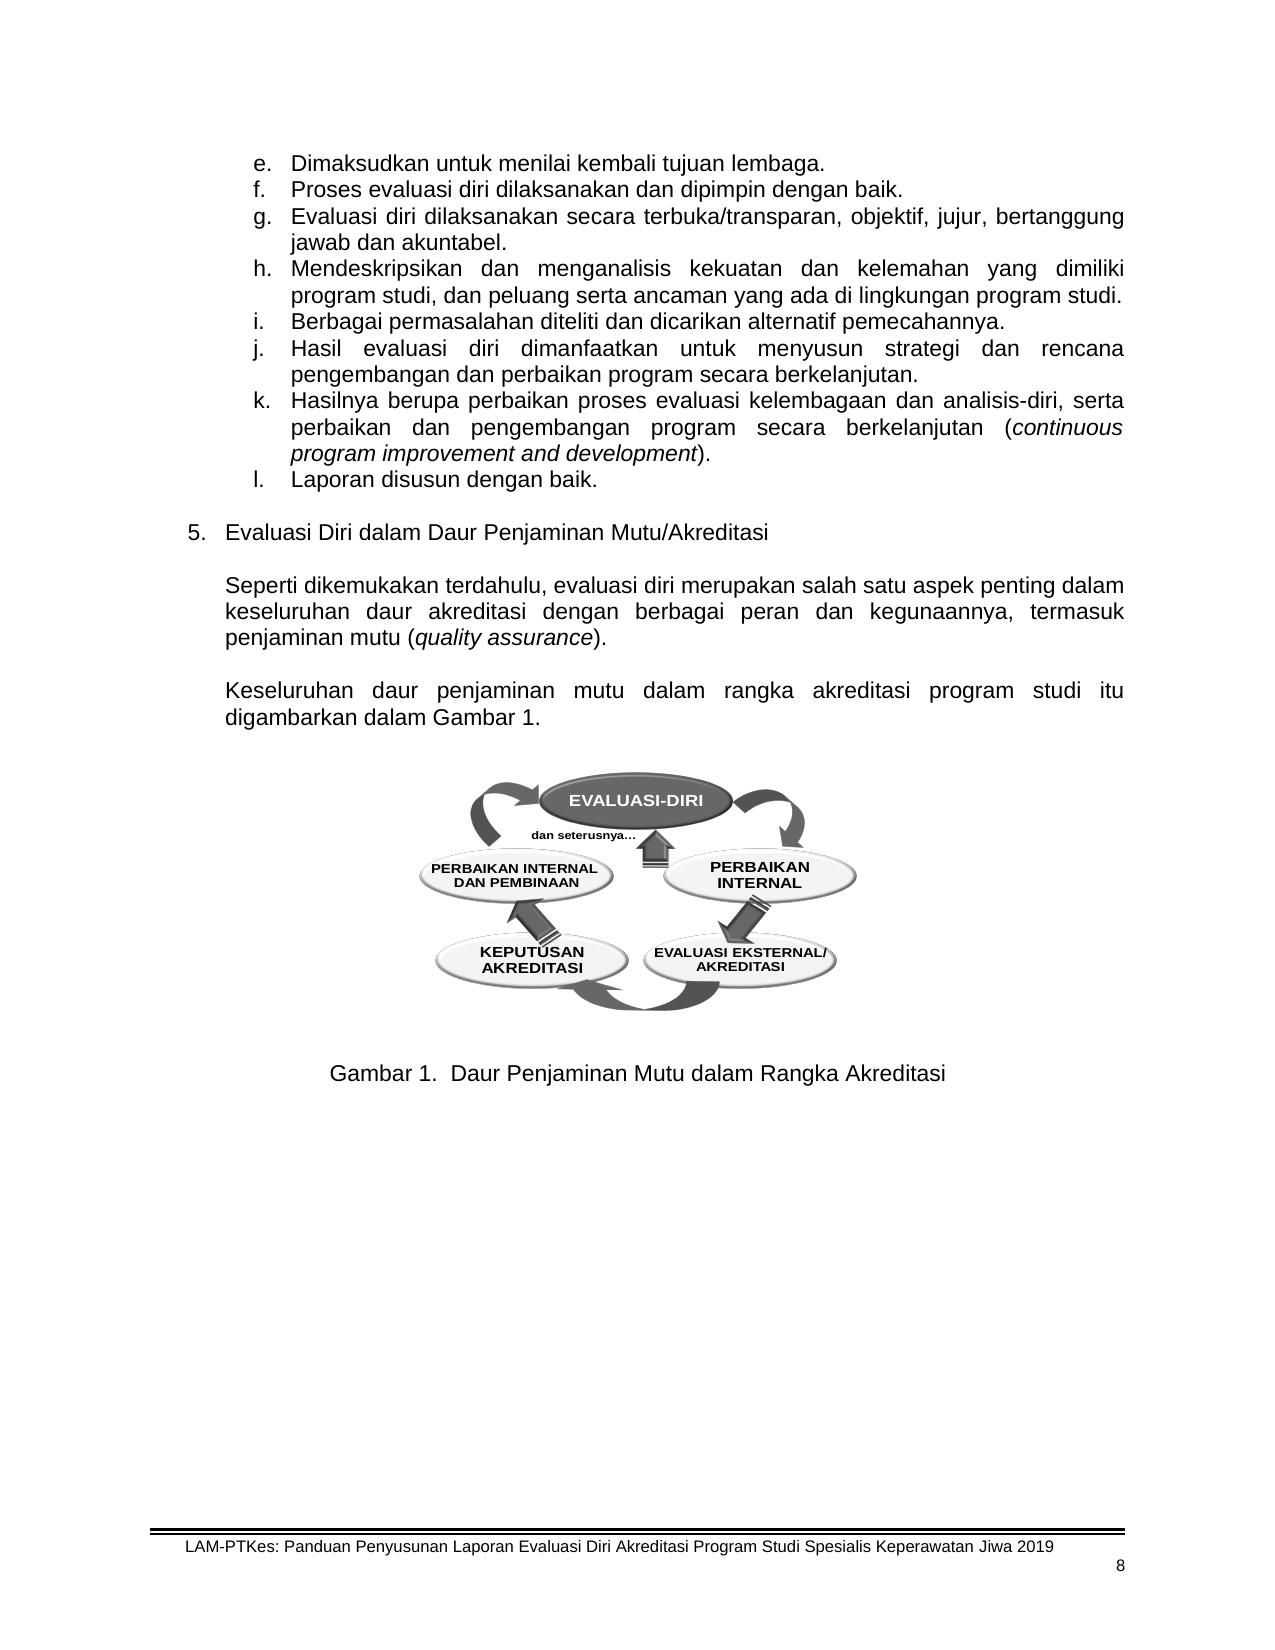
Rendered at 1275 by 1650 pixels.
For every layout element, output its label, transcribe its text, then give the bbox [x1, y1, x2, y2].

list Evaluasi Diri dalam Daur Penjaminan Mutu/Akreditasi [187, 519, 1125, 545]
list Dimaksudkan untuk menilai kembali tujuan lembaga. [253, 150, 1125, 176]
list Hasilnya berupa perbaikan proses evaluasi kelembagaan dan analisis-diri, serta perbaikan dan pengembangan program secara berkelanjutan (continuous program improvement and development). [253, 387, 1125, 466]
list Proses evaluasi diri dilaksanakan dan dipimpin dengan baik. [253, 176, 1125, 203]
list Evaluasi diri dilaksanakan secara terbuka/transparan, objektif, jujur, bertanggung jawab dan akuntabel. [253, 203, 1125, 255]
list Hasil evaluasi diri dimanfaatkan untuk menyusun strategi dan rencana pengembangan dan perbaikan program secara berkelanjutan. [253, 334, 1125, 387]
list Mendeskripsikan dan menganalisis kekuatan dan kelemahan yang dimiliki program studi, dan peluang serta ancaman yang ada di lingkungan program studi. [253, 255, 1125, 308]
list Berbagai permasalahan diteliti dan dicarikan alternatif pemecahannya. [253, 308, 1125, 334]
list Laporan disusun dengan baik. [253, 466, 1125, 493]
text Gambar 1. Daur Penjaminan Mutu dalam Rangka Akreditasi [150, 1060, 1125, 1086]
text Seperti dikemukakan terdahulu, evaluasi diri merupakan salah satu aspek penting dalam keseluruhan daur akreditasi dengan berbagai peran dan kegunaannya, termasuk penjaminan mutu (quality assurance). [225, 572, 1125, 651]
text Keseluruhan daur penjaminan mutu dalam rangka akreditasi program studi itu digambarkan dalam Gambar 1. [225, 677, 1125, 730]
